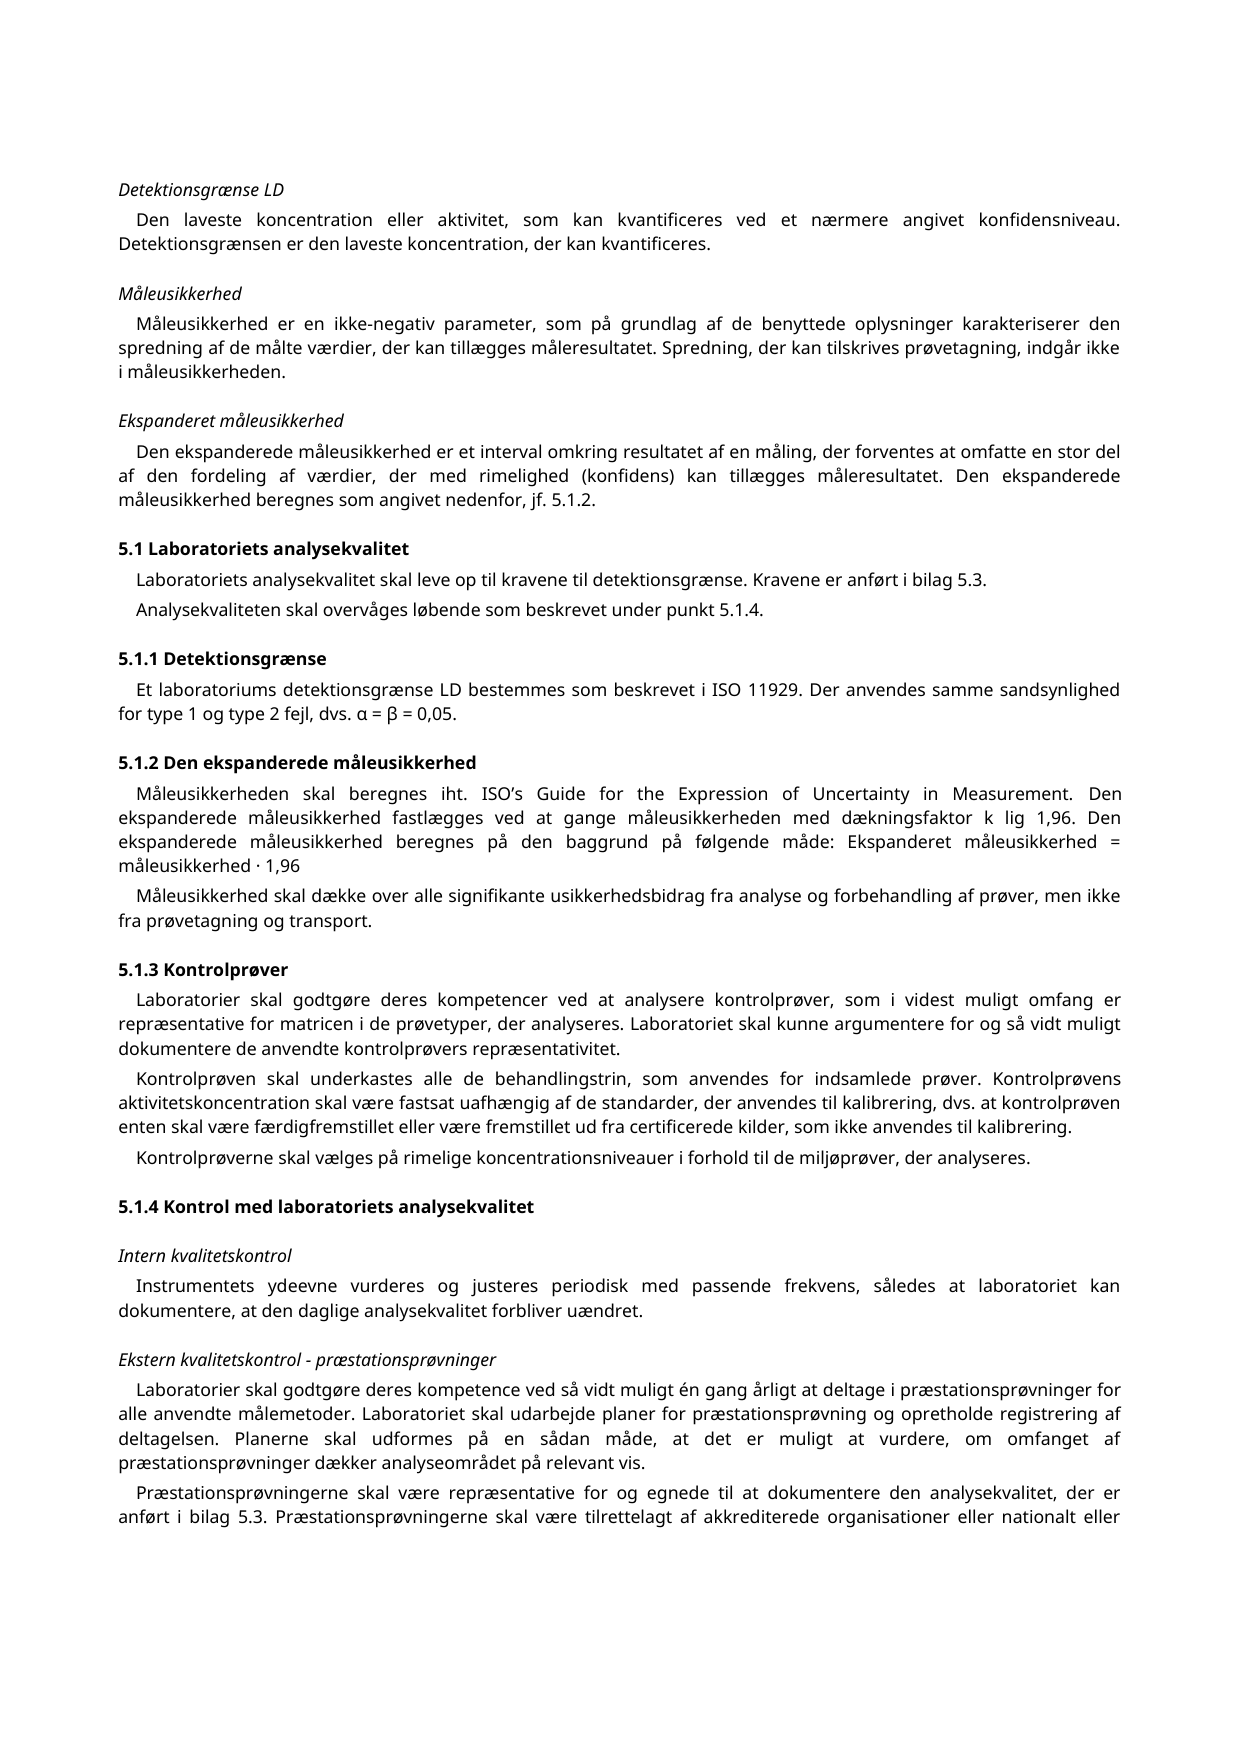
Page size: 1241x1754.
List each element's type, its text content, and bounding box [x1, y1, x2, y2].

text Kontrolprøverne skal vælges på rimelige koncentrationsniveauer i forhold til de miljøprøver, der analyseres. [118, 1145, 1122, 1169]
text Ekstern kvalitetskontrol - præstationsprøvninger [118, 1347, 1122, 1371]
text Laboratorier skal godtgøre deres kompetencer ved at analysere kontrolprøver, som i videst muligt omfang er repræsentative for matricen i de prøvetyper, der analyseres. Laboratoriet skal kunne argumentere for og så vidt muligt dokumentere de anvendte kontrolprøvers repræsentativitet. [118, 988, 1122, 1060]
text Måleusikkerhed [118, 281, 1122, 305]
text Den ekspanderede måleusikkerhed er et interval omkring resultatet af en måling, der forventes at omfatte en stor del af den fordeling af værdier, der med rimelighed (konfidens) kan tillægges måleresultatet. Den ekspanderede måleusikkerhed beregnes som angivet nedenfor, jf. 5.1.2. [118, 439, 1122, 512]
text Måleusikkerhed er en ikke-negativ parameter, som på grundlag af de benyttede oplysninger karakteriserer den spredning af de målte værdier, der kan tillægges måleresultatet. Spredning, der kan tilskrives prøvetagning, indgår ikke i måleusikkerheden. [118, 311, 1122, 384]
text 5.1.2 Den ekspanderede måleusikkerhed [118, 751, 1122, 775]
text Måleusikkerheden skal beregnes iht. ISO’s Guide for the Expression of Uncertainty in Measurement. Den ekspanderede måleusikkerhed fastlægges ved at gange måleusikkerheden med dækningsfaktor k lig 1,96. Den ekspanderede måleusikkerhed beregnes på den baggrund på følgende måde: Ekspanderet måleusikkerhed = måleusikkerhed · 1,96 [118, 781, 1122, 878]
text Detektionsgrænse LD [118, 177, 1122, 201]
text Analysekvaliteten skal overvåges løbende som beskrevet under punkt 5.1.4. [118, 598, 1122, 622]
text Den laveste koncentration eller aktivitet, som kan kvantificeres ved et nærmere angivet konfidensniveau. Detektionsgrænsen er den laveste koncentration, der kan kvantificeres. [118, 208, 1122, 256]
text 5.1 Laboratoriets analysekvalitet [118, 537, 1122, 561]
text 5.1.4 Kontrol med laboratoriets analysekvalitet [118, 1194, 1122, 1218]
text 5.1.1 Detektionsgrænse [118, 647, 1122, 671]
text Måleusikkerhed skal dække over alle signifikante usikkerhedsbidrag fra analyse og forbehandling af prøver, men ikke fra prøvetagning og transport. [118, 884, 1122, 932]
text 5.1.3 Kontrolprøver [118, 957, 1122, 981]
text Ekspanderet måleusikkerhed [118, 409, 1122, 433]
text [118, 1481, 1122, 1529]
text Instrumentets ydeevne vurderes og justeres periodisk med passende frekvens, således at laboratoriet kan dokumentere, at den daglige analysekvalitet forbliver uændret. [118, 1274, 1122, 1322]
text Intern kvalitetskontrol [118, 1243, 1122, 1268]
text Et laboratoriums detektionsgrænse LD bestemmes som beskrevet i ISO 11929. Der anvendes samme sandsynlighed for type 1 og type 2 fejl, dvs. α = β = 0,05. [118, 677, 1122, 726]
text Laboratoriets analysekvalitet skal leve op til kravene til detektionsgrænse. Kravene er anført i bilag 5.3. [118, 567, 1122, 591]
text Laboratorier skal godtgøre deres kompetence ved så vidt muligt én gang årligt at deltage i præstationsprøvninger for alle anvendte målemetoder. Laboratoriet skal udarbejde planer for præstationsprøvning og opretholde registrering af deltagelsen. Planerne skal udformes på en sådan måde, at det er muligt at vurdere, om omfanget af præstationsprøvninger dækker analyseområdet på relevant vis. [118, 1378, 1122, 1474]
text Kontrolprøven skal underkastes alle de behandlingstrin, som anvendes for indsamlede prøver. Kontrolprøvens aktivitetskoncentration skal være fastsat uafhængig af de standarder, der anvendes til kalibrering, dvs. at kontrolprøven enten skal være færdigfremstillet eller være fremstillet ud fra certificerede kilder, som ikke anvendes til kalibrering. [118, 1066, 1122, 1139]
